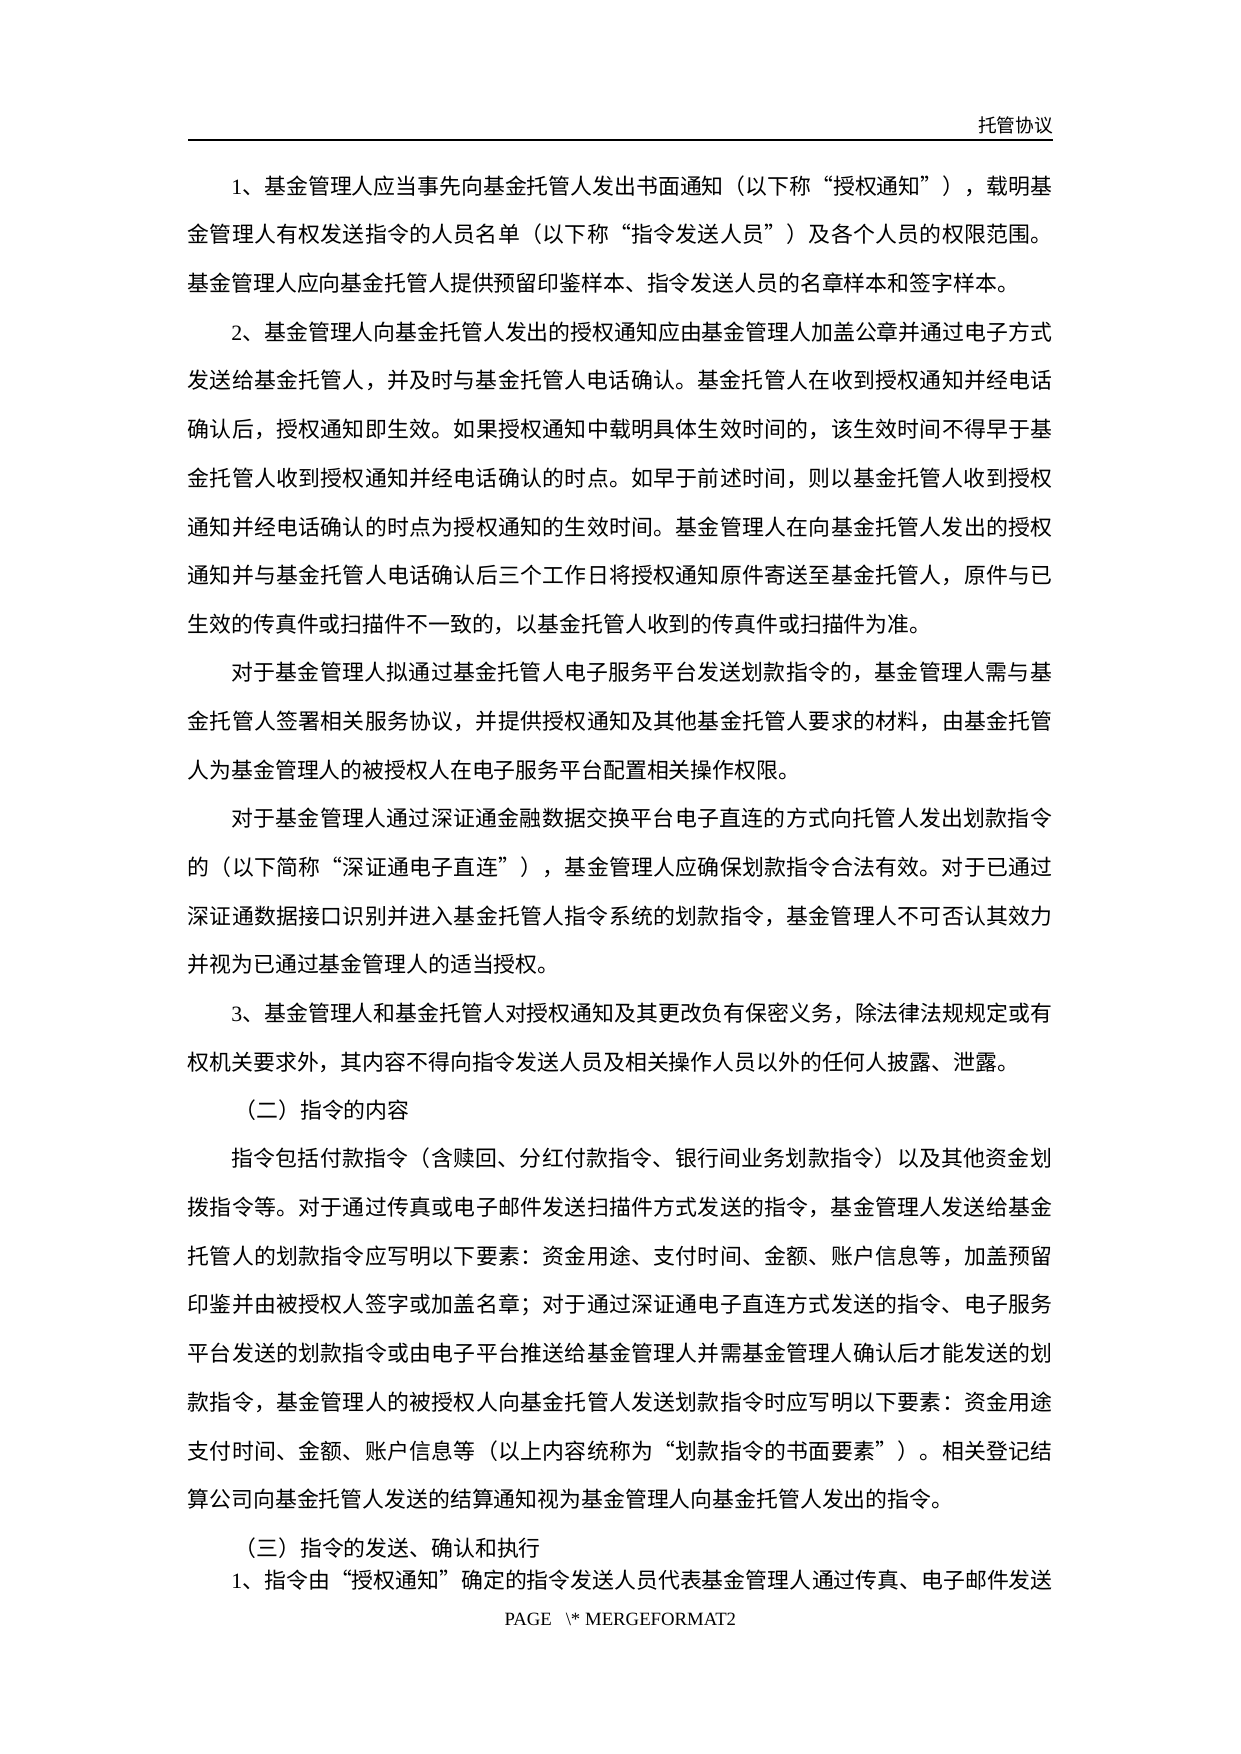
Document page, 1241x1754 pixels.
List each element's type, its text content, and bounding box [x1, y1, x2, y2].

text 2、基金管理人向基金托管人发出的授权通知应由基金管理人加盖公章并通过电子方式发送给基金托管人，并及时与基金托管人电话确认。基金托管人在收到授权通知并经电话确认后，授权通知即生效。如果授权通知中载明具体生效时间的，该生效时间不得早于基金托管人收到授权通知并经电话确认的时点。如早于前述时间，则以基金托管人收到授权通知并经电话确认的时点为授权通知的生效时间。基金管理人在向基金托管人发出的授权通知并与基金托管人电话确认后三个工作日将授权通知原件寄送至基金托管人，原件与已生效的传真件或扫描件不一致的，以基金托管人收到的传真件或扫描件为准。 [187, 314, 1053, 639]
text 指令包括付款指令（含赎回、分红付款指令、银行间业务划款指令）以及其他资金划拨指令等。对于通过传真或电子邮件发送扫描件方式发送的指令，基金管理人发送给基金托管人的划款指令应写明以下要素：资金用途、支付时间、金额、账户信息等，加盖预留印鉴并由被授权人签字或加盖名章；对于通过深证通电子直连方式发送的指令、电子服务平台发送的划款指令或由电子平台推送给基金管理人并需基金管理人确认后才能发送的划款指令，基金管理人的被授权人向基金托管人发送划款指令时应写明以下要素：资金用途、支付时间、金额、账户信息等（以上内容统称为“划款指令的书面要素”）。相关登记结算公司向基金托管人发送的结算通知视为基金管理人向基金托管人发出的指令。 [187, 1141, 1053, 1514]
text 3、基金管理人和基金托管人对授权通知及其更改负有保密义务，除法律法规规定或有权机关要求外，其内容不得向指令发送人员及相关操作人员以外的任何人披露、泄露。 [187, 995, 1053, 1077]
list （三）指令的发送、确认和执行 [234, 1530, 1053, 1563]
text 对于基金管理人通过深证通金融数据交换平台电子直连的方式向托管人发出划款指令的（以下简称“深证通电子直连”），基金管理人应确保划款指令合法有效。对于已通过深证通数据接口识别并进入基金托管人指令系统的划款指令，基金管理人不可否认其效力，并视为已通过基金管理人的适当授权。 [187, 801, 1053, 979]
text 对于基金管理人拟通过基金托管人电子服务平台发送划款指令的，基金管理人需与基金托管人签署相关服务协议，并提供授权通知及其他基金托管人要求的材料，由基金托管人为基金管理人的被授权人在电子服务平台配置相关操作权限。 [187, 655, 1053, 785]
text 1、基金管理人应当事先向基金托管人发出书面通知（以下称“授权通知”），载明基金管理人有权发送指令的人员名单（以下称“指令发送人员”）及各个人员的权限范围。基金管理人应向基金托管人提供预留印鉴样本、指令发送人员的名章样本和签字样本。 [187, 168, 1053, 298]
list （二）指令的内容 [234, 1092, 1053, 1125]
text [187, 1563, 1053, 1595]
